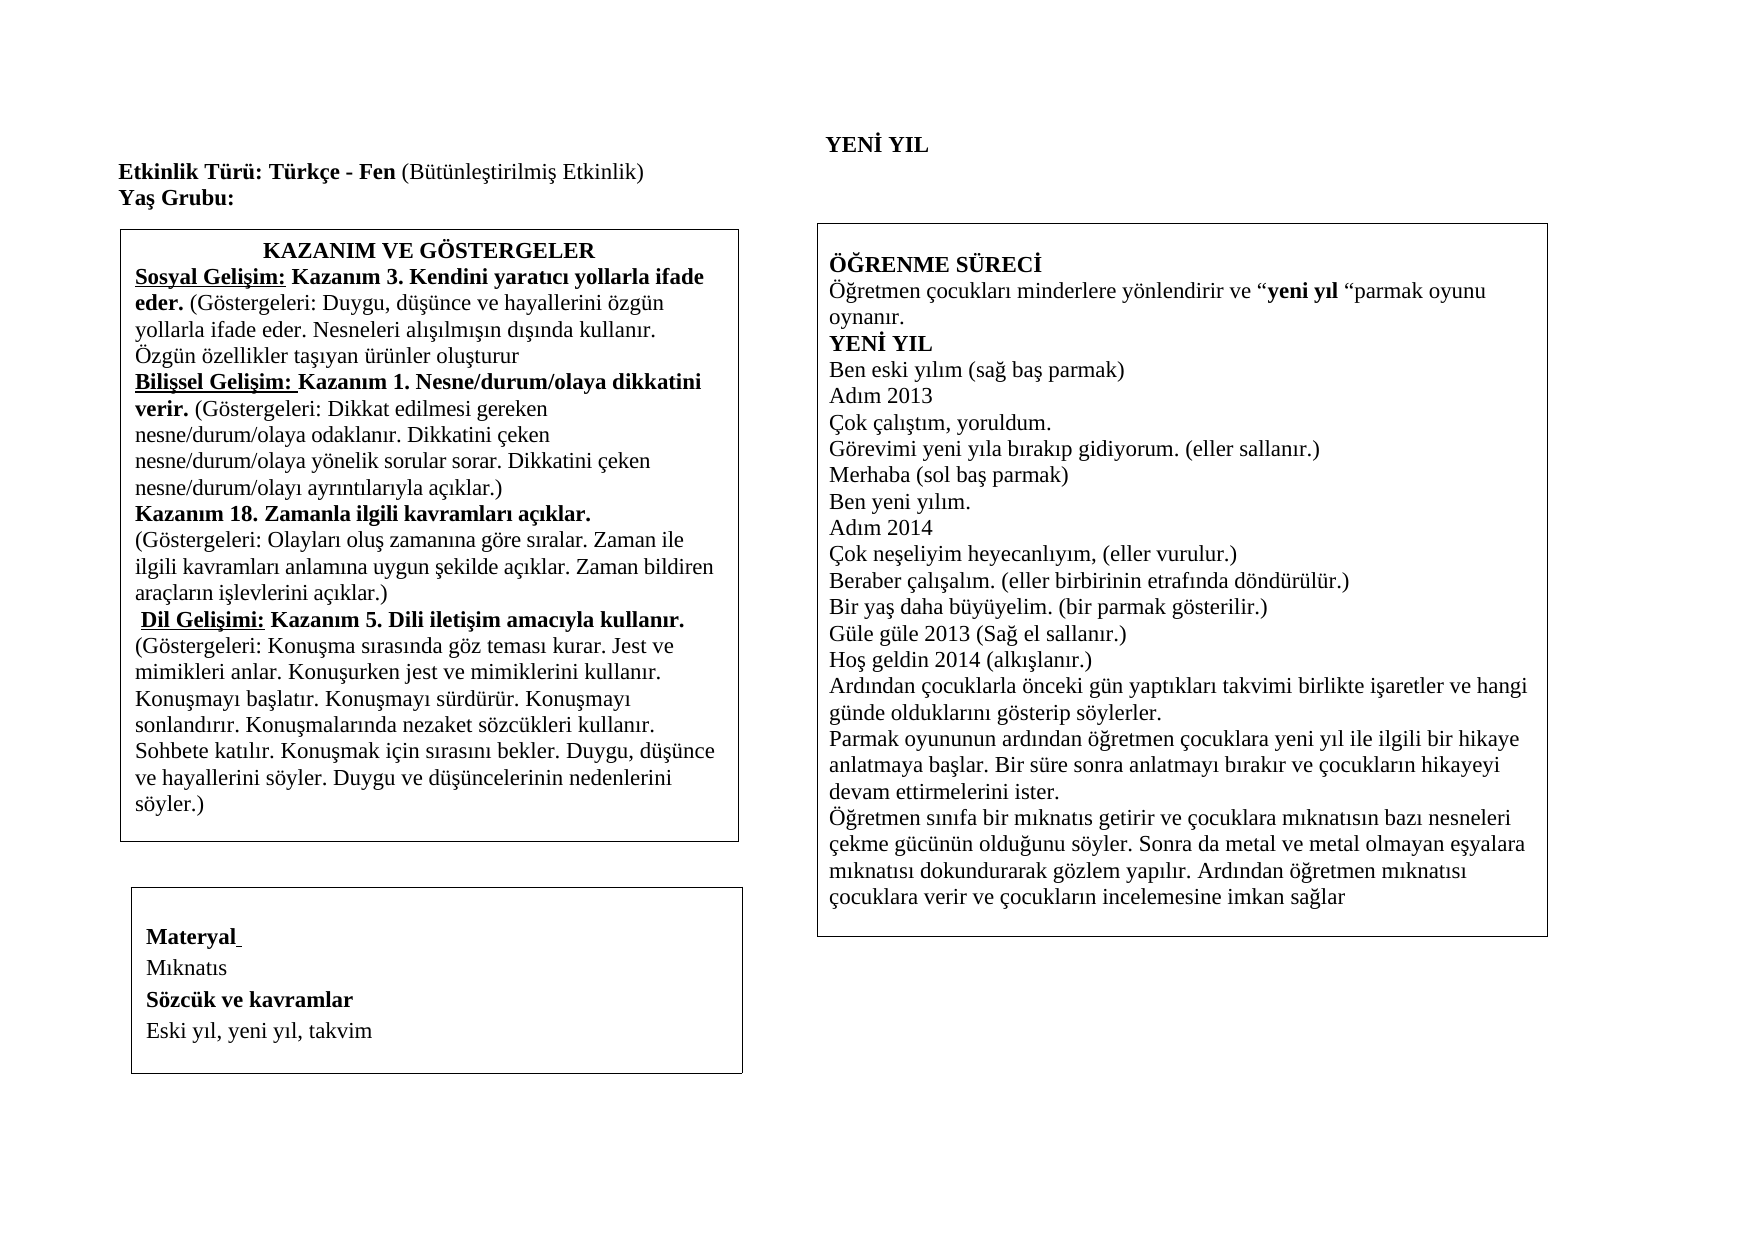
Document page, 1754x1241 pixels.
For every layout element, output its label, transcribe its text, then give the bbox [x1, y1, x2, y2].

table_header ÖĞRENME SÜRECİ Öğretmen çocukları minderlere yönlendirir ve “yeni yıl “parmak oyunu oynanır. YENİ YIL Ben eski yılım (sağ baş parmak) Adım 2013 Çok çalıştım, yoruldum. Görevimi yeni yıla bırakıp gidiyorum. (eller sallanır.) Merhaba (sol baş parmak) Ben yeni yılım. Adım 2014 Çok neşeliyim heyecanlıyım, (eller vurulur.) Beraber çalışalım. (eller birbirinin etrafında döndürülür.) Bir yaş daha büyüyelim. (bir parmak gösterilir.) Güle güle 2013 (Sağ el sallanır.) Hoş geldin 2014 (alkışlanır.) Ardından çocuklarla önceki gün yaptıkları takvimi birlikte işaretler ve hangi günde olduklarını gösterip söylerler. Parmak oyununun ardından öğretmen çocuklara yeni yıl ile ilgili bir hikaye anlatmaya başlar. Bir süre sonra anlatmayı bırakır ve çocukların hikayeyi devam ettirmelerini ister. Öğretmen sınıfa bir mıknatıs getirir ve çocuklara mıknatısın bazı nesneleri çekme gücünün olduğunu söyler. Sonra da metal ve metal olmayan eşyalara mıknatısı dokundurarak gözlem yapılır. Ardından öğretmen mıknatısı çocuklara verir ve çocukların incelemesine imkan sağlar [818, 224, 1547, 936]
text YENİ YIL [118, 131, 1636, 158]
text Yaş Grubu: [118, 184, 1636, 210]
text Etkinlik Türü: Türkçe - Fen (Bütünleştirilmiş Etkinlik) [118, 158, 1636, 184]
